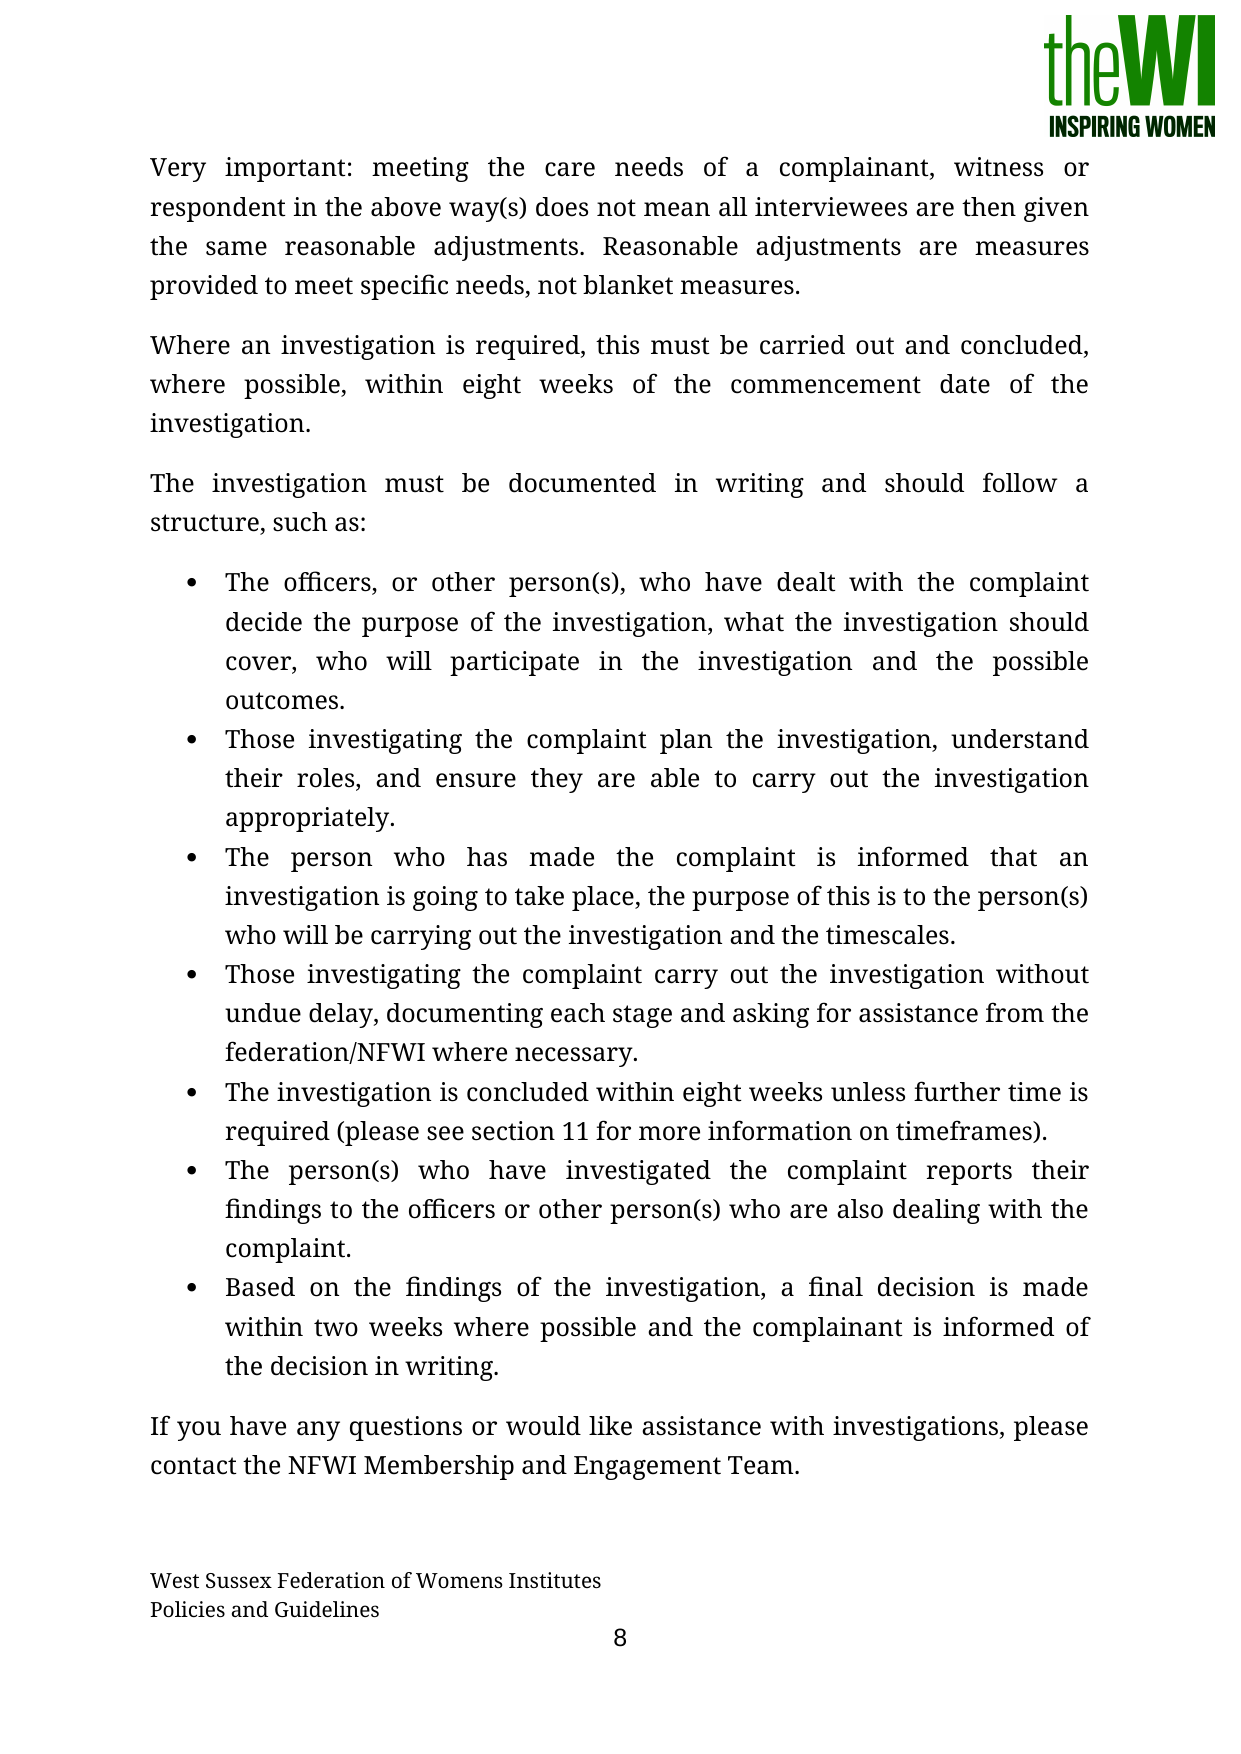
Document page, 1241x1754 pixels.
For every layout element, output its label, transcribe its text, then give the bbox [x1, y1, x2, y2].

text Very important: meeting the care needs of a complainant, witness or respondent in the above way(s) does not mean all interviewees are then given the same reasonable adjustments. Reasonable adjustments are measures provided to meet specific needs, not blanket measures. [150, 150, 1090, 302]
text The investigation must be documented in writing and should follow a structure, such as: [150, 466, 1090, 539]
text Where an investigation is required, this must be carried out and concluded, where possible, within eight weeks of the commencement date of the investigation. [150, 327, 1090, 440]
picture [1044, 15, 1215, 137]
list The person who has made the complaint is informed that an investigation is going to take place, the purpose of this is to the person(s) who will be carrying out the investigation and the timescales. [187, 839, 1090, 952]
list The person(s) who have investigated the complaint reports their findings to the officers or other person(s) who are also dealing with the complaint. [187, 1152, 1090, 1265]
list Those investigating the complaint plan the investigation, understand their roles, and ensure they are able to carry out the investigation appropriately. [187, 722, 1090, 834]
list Based on the findings of the investigation, a final decision is made within two weeks where possible and the complainant is informed of the decision in writing. [187, 1270, 1090, 1382]
list The investigation is concluded within eight weeks unless further time is required (please see section 11 for more information on timeframes). [187, 1074, 1090, 1147]
list The officers, or other person(s), who have dealt with the complaint decide the purpose of the investigation, what the investigation should cover, who will participate in the investigation and the possible outcomes. [187, 565, 1090, 717]
text If you have any questions or would like assistance with investigations, please contact the NFWI Membership and Engagement Team. [150, 1408, 1090, 1482]
list Those investigating the complaint carry out the investigation without undue delay, documenting each stage and asking for assistance from the federation/NFWI where necessary. [187, 957, 1090, 1069]
